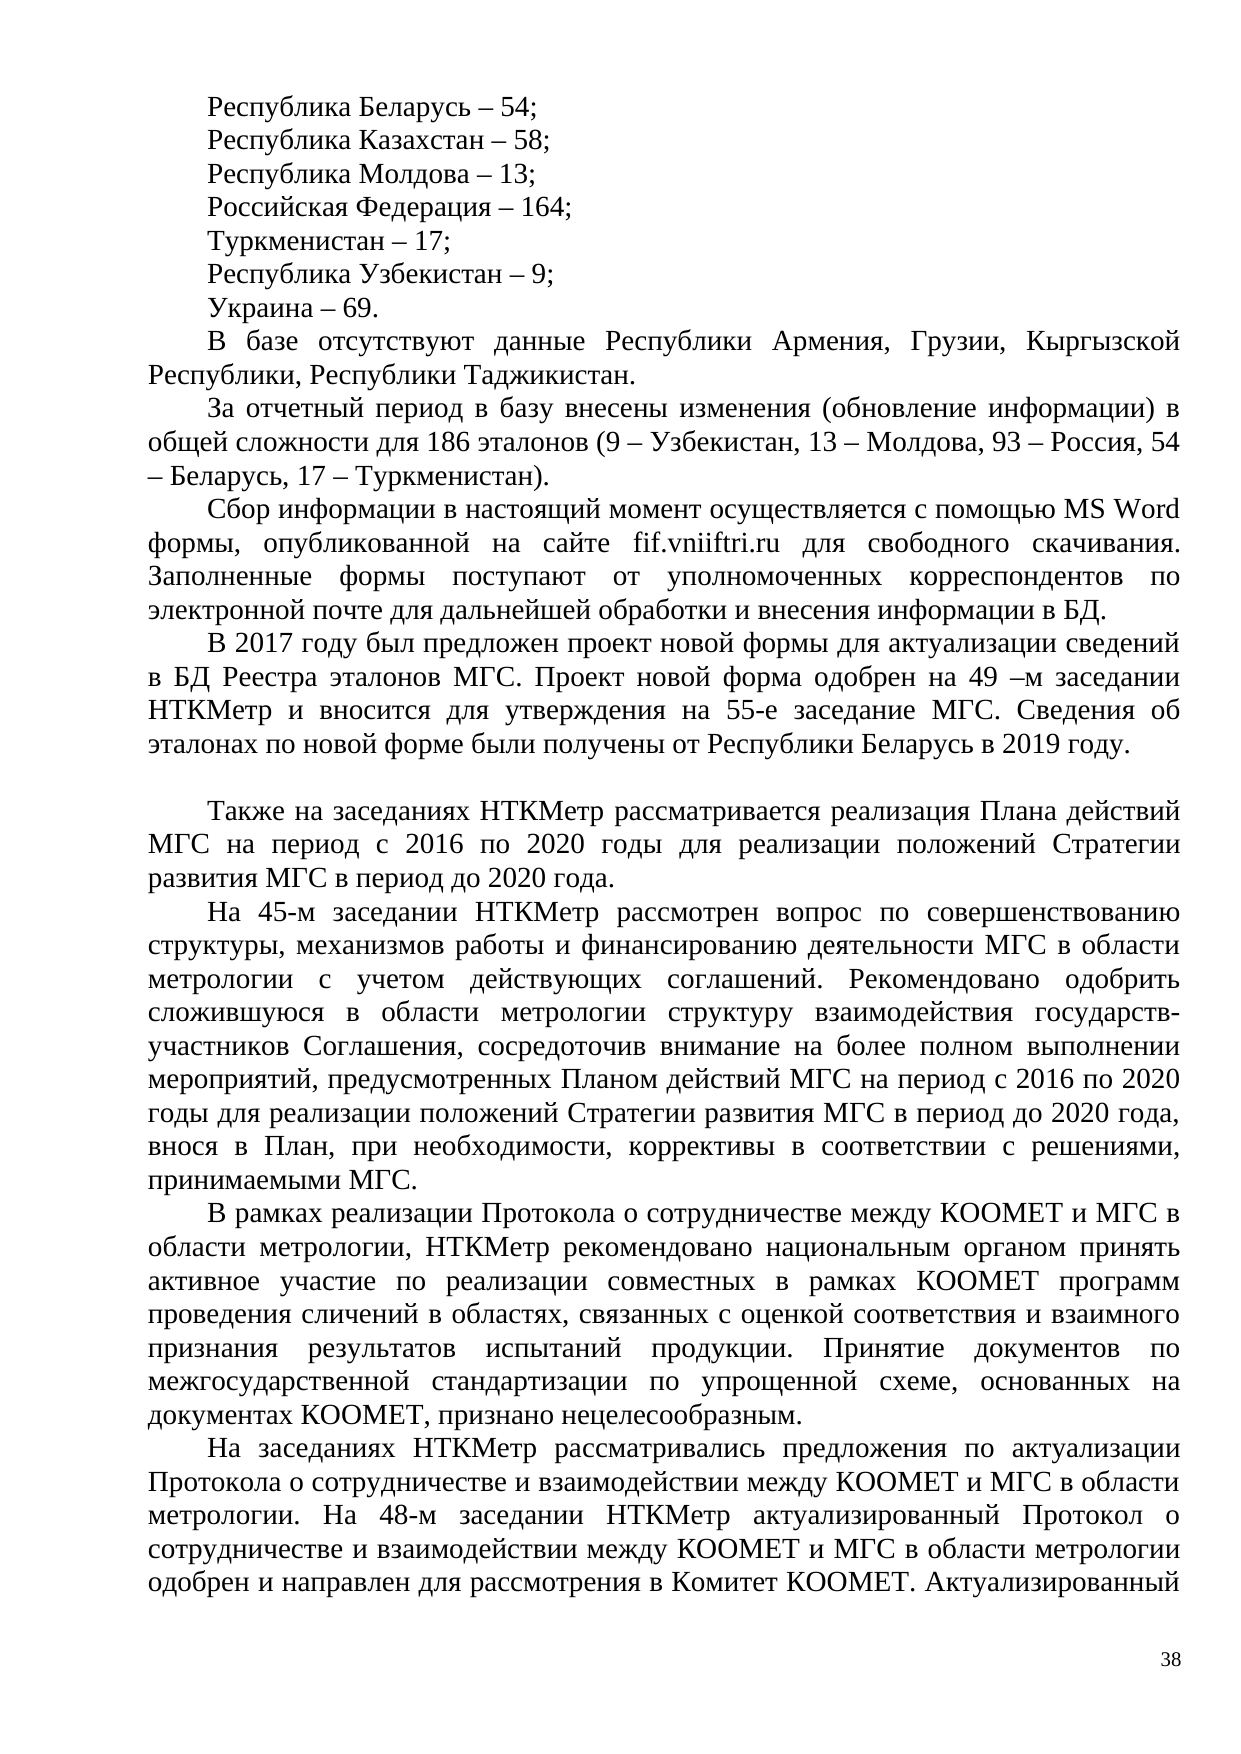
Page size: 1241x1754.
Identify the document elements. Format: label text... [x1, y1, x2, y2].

text Украина – 69. [148, 290, 1181, 323]
text За отчетный период в базу внесены изменения (обновление информации) в общей сложности для 186 эталонов (9 – Узбекистан, 13 – Молдова, 93 – Россия, 54 – Беларусь, 17 – Туркменистан). [148, 391, 1181, 491]
text На 45-м заседании НТКМетр рассмотрен вопрос по совершенствованию структуры, механизмов работы и финансированию деятельности МГС в области метрологии с учетом действующих соглашений. Рекомендовано одобрить сложившуюся в области метрологии структуру взаимодействия государств-участников Соглашения, сосредоточив внимание на более полном выполнении мероприятий, предусмотренных Планом действий МГС на период с 2016 по 2020 годы для реализации положений Стратегии развития МГС в период до 2020 года, внося в План, при необходимости, коррективы в соответствии с решениями, принимаемыми МГС. [148, 894, 1181, 1196]
text Республика Узбекистан – 9; [148, 256, 1181, 290]
text В 2017 году был предложен проект новой формы для актуализации сведений в БД Реестра эталонов МГС. Проект новой форма одобрен на 49 –м заседании НТКМетр и вносится для утверждения на 55-е заседание МГС. Сведения об эталонах по новой форме были получены от Республики Беларусь в 2019 году. [148, 625, 1181, 759]
text Республика Казахстан – 58; [148, 122, 1181, 156]
text В рамках реализации Протокола о сотрудничестве между КООМЕТ и МГС в области метрологии, НТКМетр рекомендовано национальным органом принять активное участие по реализации совместных в рамках КООМЕТ программ проведения сличений в областях, связанных с оценкой соответствия и взаимного признания результатов испытаний продукции. Принятие документов по межгосударственной стандартизации по упрощенной схеме, основанных на документах КООМЕТ, признано нецелесообразным. [148, 1196, 1181, 1430]
text В базе отсутствуют данные Республики Армения, Грузии, Кыргызской Республики, Республики Таджикистан. [148, 323, 1181, 391]
text Республика Молдова – 13; [148, 156, 1181, 189]
text Также на заседаниях НТКМетр рассматривается реализация Плана действий МГС на период с 2016 по 2020 годы для реализации положений Стратегии развития МГС в период до 2020 года. [148, 793, 1181, 894]
text Республика Беларусь – 54; [148, 89, 1181, 122]
text Туркменистан – 17; [148, 223, 1181, 256]
text Российская Федерация – 164; [148, 189, 1181, 223]
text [148, 1430, 1181, 1598]
text Сбор информации в настоящий момент осуществляется с помощью MS Word формы, опубликованной на сайте fif.vniiftri.ru для свободного скачивания. Заполненные формы поступают от уполномоченных корреспондентов по электронной почте для дальнейшей обработки и внесения информации в БД. [148, 491, 1181, 625]
